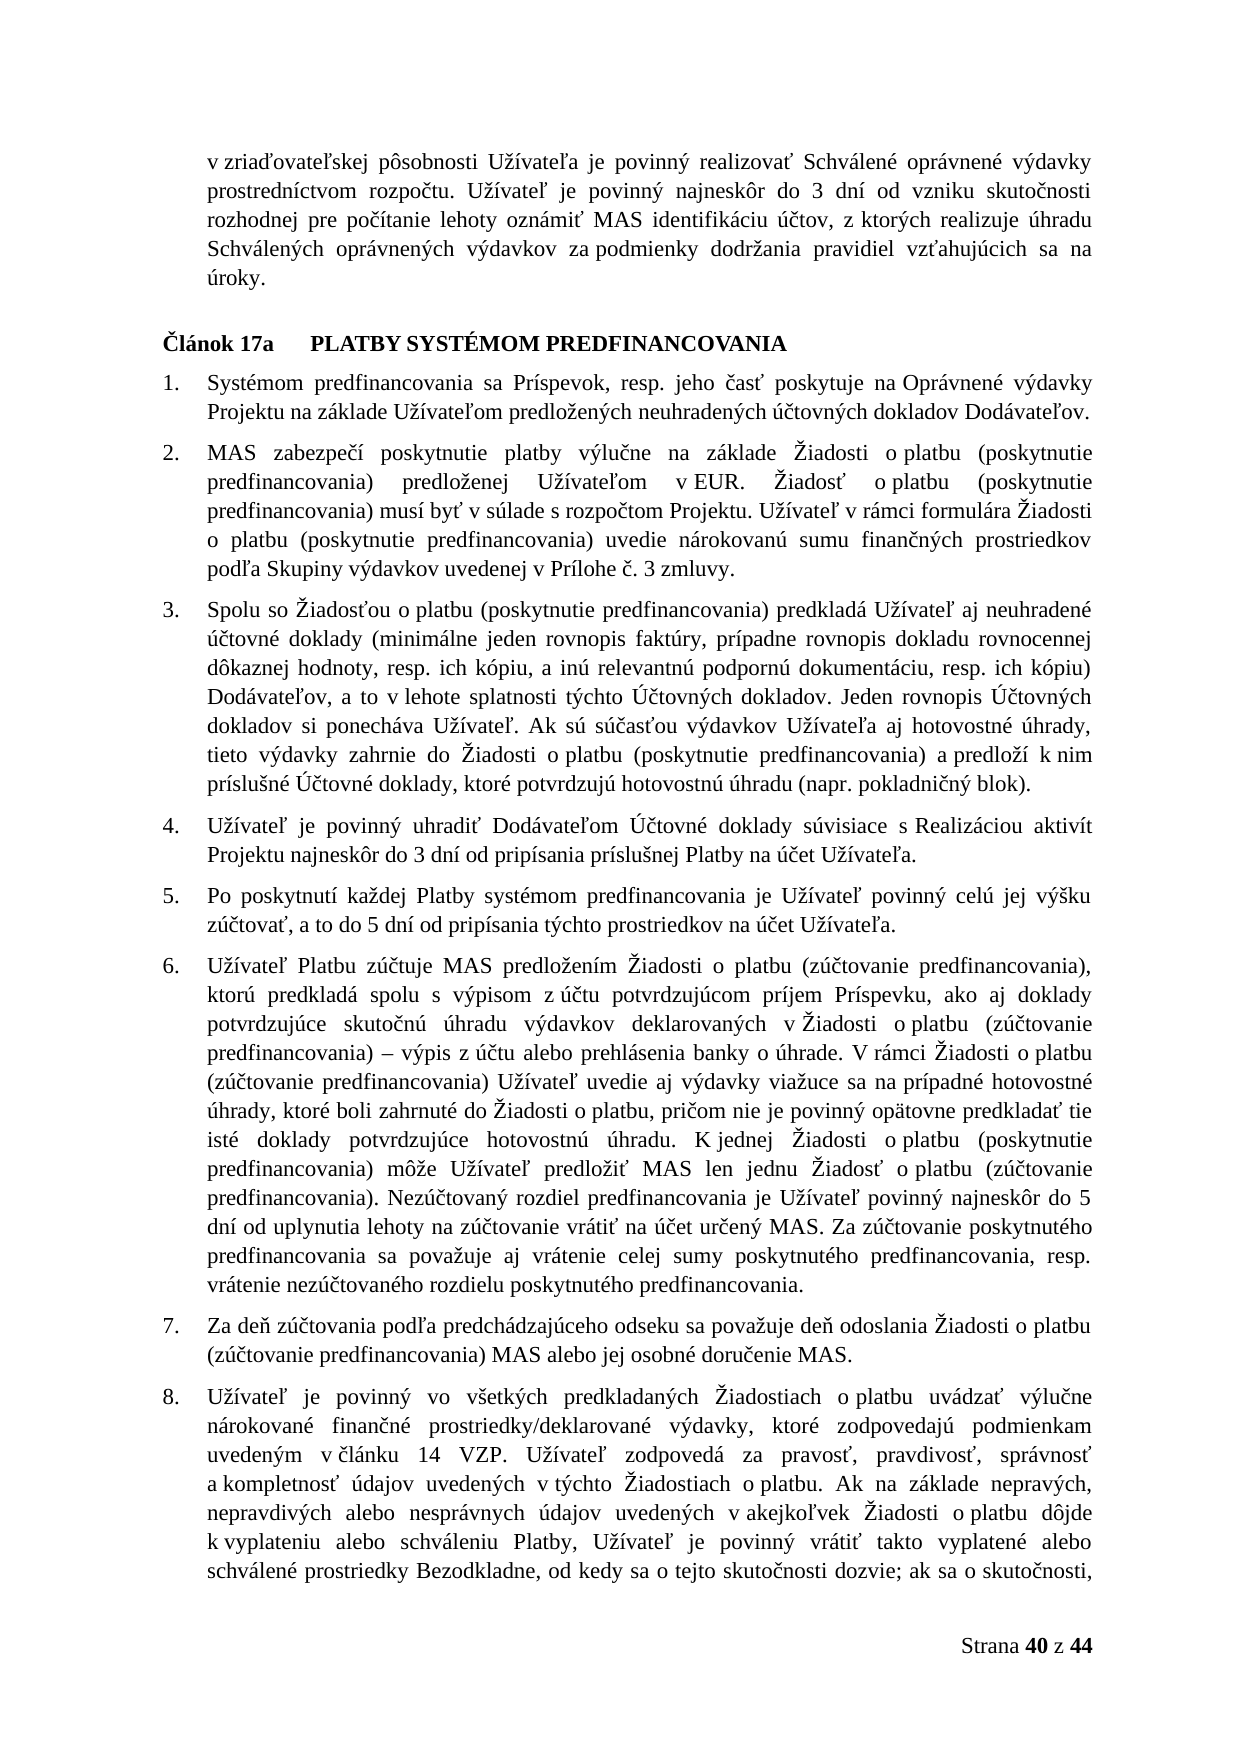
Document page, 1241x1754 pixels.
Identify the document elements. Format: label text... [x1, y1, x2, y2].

subtitle Článok 17a PLATBY SYSTÉMOM PREDFINANCOVANIA [162, 330, 1092, 356]
list Systémom predfinancovania sa Príspevok, resp. jeho časť poskytuje na Oprávnené výdavky Projektu na základe Užívateľom predložených neuhradených účtovných dokladov Dodávateľov. [162, 369, 1092, 424]
list Po poskytnutí každej Platby systémom predfinancovania je Užívateľ povinný celú jej výšku zúčtovať, a to do 5 dní od pripísania týchto prostriedkov na účet Užívateľa. [162, 882, 1092, 937]
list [162, 148, 1092, 290]
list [162, 1383, 1092, 1583]
list Spolu so Žiadosťou o platbu (poskytnutie predfinancovania) predkladá Užívateľ aj neuhradené účtovné doklady (minimálne jeden rovnopis faktúry, prípadne rovnopis dokladu rovnocennej dôkaznej hodnoty, resp. ich kópiu, a inú relevantnú podpornú dokumentáciu, resp. ich kópiu) Dodávateľov, a to v lehote splatnosti týchto Účtovných dokladov. Jeden rovnopis Účtovných dokladov si ponecháva Užívateľ. Ak sú súčasťou výdavkov Užívateľa aj hotovostné úhrady, tieto výdavky zahrnie do Žiadosti o platbu (poskytnutie predfinancovania) a predloží k nim príslušné Účtovné doklady, ktoré potvrdzujú hotovostnú úhradu (napr. pokladničný blok). [162, 597, 1092, 797]
list Za deň zúčtovania podľa predchádzajúceho odseku sa považuje deň odoslania Žiadosti o platbu (zúčtovanie predfinancovania) MAS alebo jej osobné doručenie MAS. [162, 1313, 1092, 1368]
list MAS zabezpečí poskytnutie platby výlučne na základe Žiadosti o platbu (poskytnutie predfinancovania) predloženej Užívateľom v EUR. Žiadosť o platbu (poskytnutie predfinancovania) musí byť v súlade s rozpočtom Projektu. Užívateľ v rámci formulára Žiadosti o platbu (poskytnutie predfinancovania) uvedie nárokovanú sumu finančných prostriedkov podľa Skupiny výdavkov uvedenej v Prílohe č. 3 zmluvy. [162, 439, 1092, 581]
list Užívateľ Platbu zúčtuje MAS predložením Žiadosti o platbu (zúčtovanie predfinancovania), ktorú predkladá spolu s výpisom z účtu potvrdzujúcom príjem Príspevku, ako aj doklady potvrdzujúce skutočnú úhradu výdavkov deklarovaných v Žiadosti o platbu (zúčtovanie predfinancovania) – výpis z účtu alebo prehlásenia banky o úhrade. V rámci Žiadosti o platbu (zúčtovanie predfinancovania) Užívateľ uvedie aj výdavky viažuce sa na prípadné hotovostné úhrady, ktoré boli zahrnuté do Žiadosti o platbu, pričom nie je povinný opätovne predkladať tie isté doklady potvrdzujúce hotovostnú úhradu. K jednej Žiadosti o platbu (poskytnutie predfinancovania) môže Užívateľ predložiť MAS len jednu Žiadosť o platbu (zúčtovanie predfinancovania). Nezúčtovaný rozdiel predfinancovania je Užívateľ povinný najneskôr do 5 dní od uplynutia lehoty na zúčtovanie vrátiť na účet určený MAS. Za zúčtovanie poskytnutého predfinancovania sa považuje aj vrátenie celej sumy poskytnutého predfinancovania, resp. vrátenie nezúčtovaného rozdielu poskytnutého predfinancovania. [162, 953, 1092, 1297]
list Užívateľ je povinný uhradiť Dodávateľom Účtovné doklady súvisiace s Realizáciou aktivít Projektu najneskôr do 3 dní od pripísania príslušnej Platby na účet Užívateľa. [162, 812, 1092, 867]
